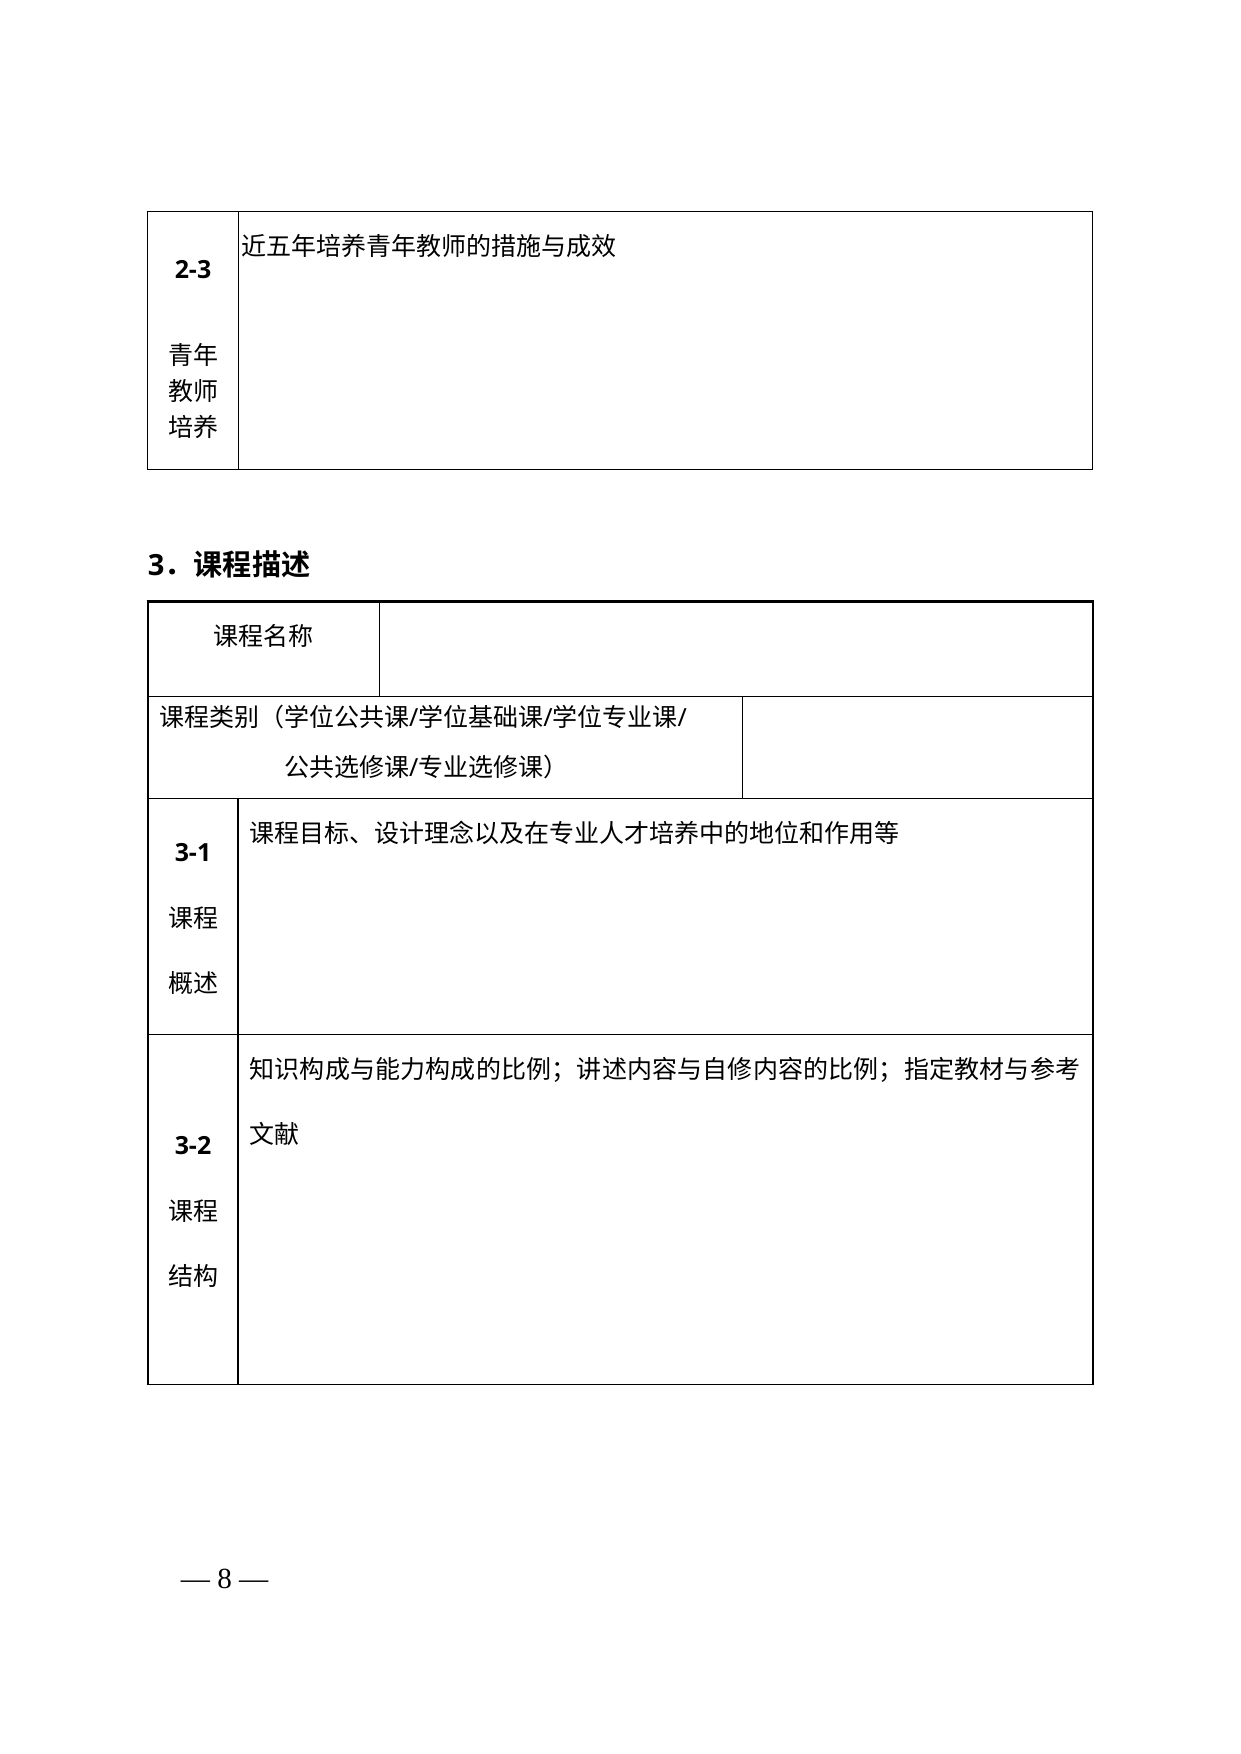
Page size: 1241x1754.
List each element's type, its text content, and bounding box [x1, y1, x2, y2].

table_cell 2-3 青年 教师 培养 [148, 212, 238, 468]
table_cell [743, 697, 1092, 798]
table_cell 课程类别（学位公共课/学位基础课/学位专业课/ 公共选修课/专业选修课） [149, 697, 742, 798]
table_cell 3-2 课程结构 [149, 1035, 237, 1384]
table_header 课程名称 [149, 603, 379, 696]
table_cell 知识构成与能力构成的比例；讲述内容与自修内容的比例；指定教材与参考文献 [239, 1035, 1092, 1384]
text 3．课程描述 [148, 542, 1165, 584]
table_cell 课程目标、设计理念以及在专业人才培养中的地位和作用等 [239, 799, 1092, 1034]
table_cell 3-1 课程概述 [149, 799, 237, 1034]
table_header [380, 603, 1092, 696]
table_cell 近五年培养青年教师的措施与成效 [239, 212, 1092, 468]
